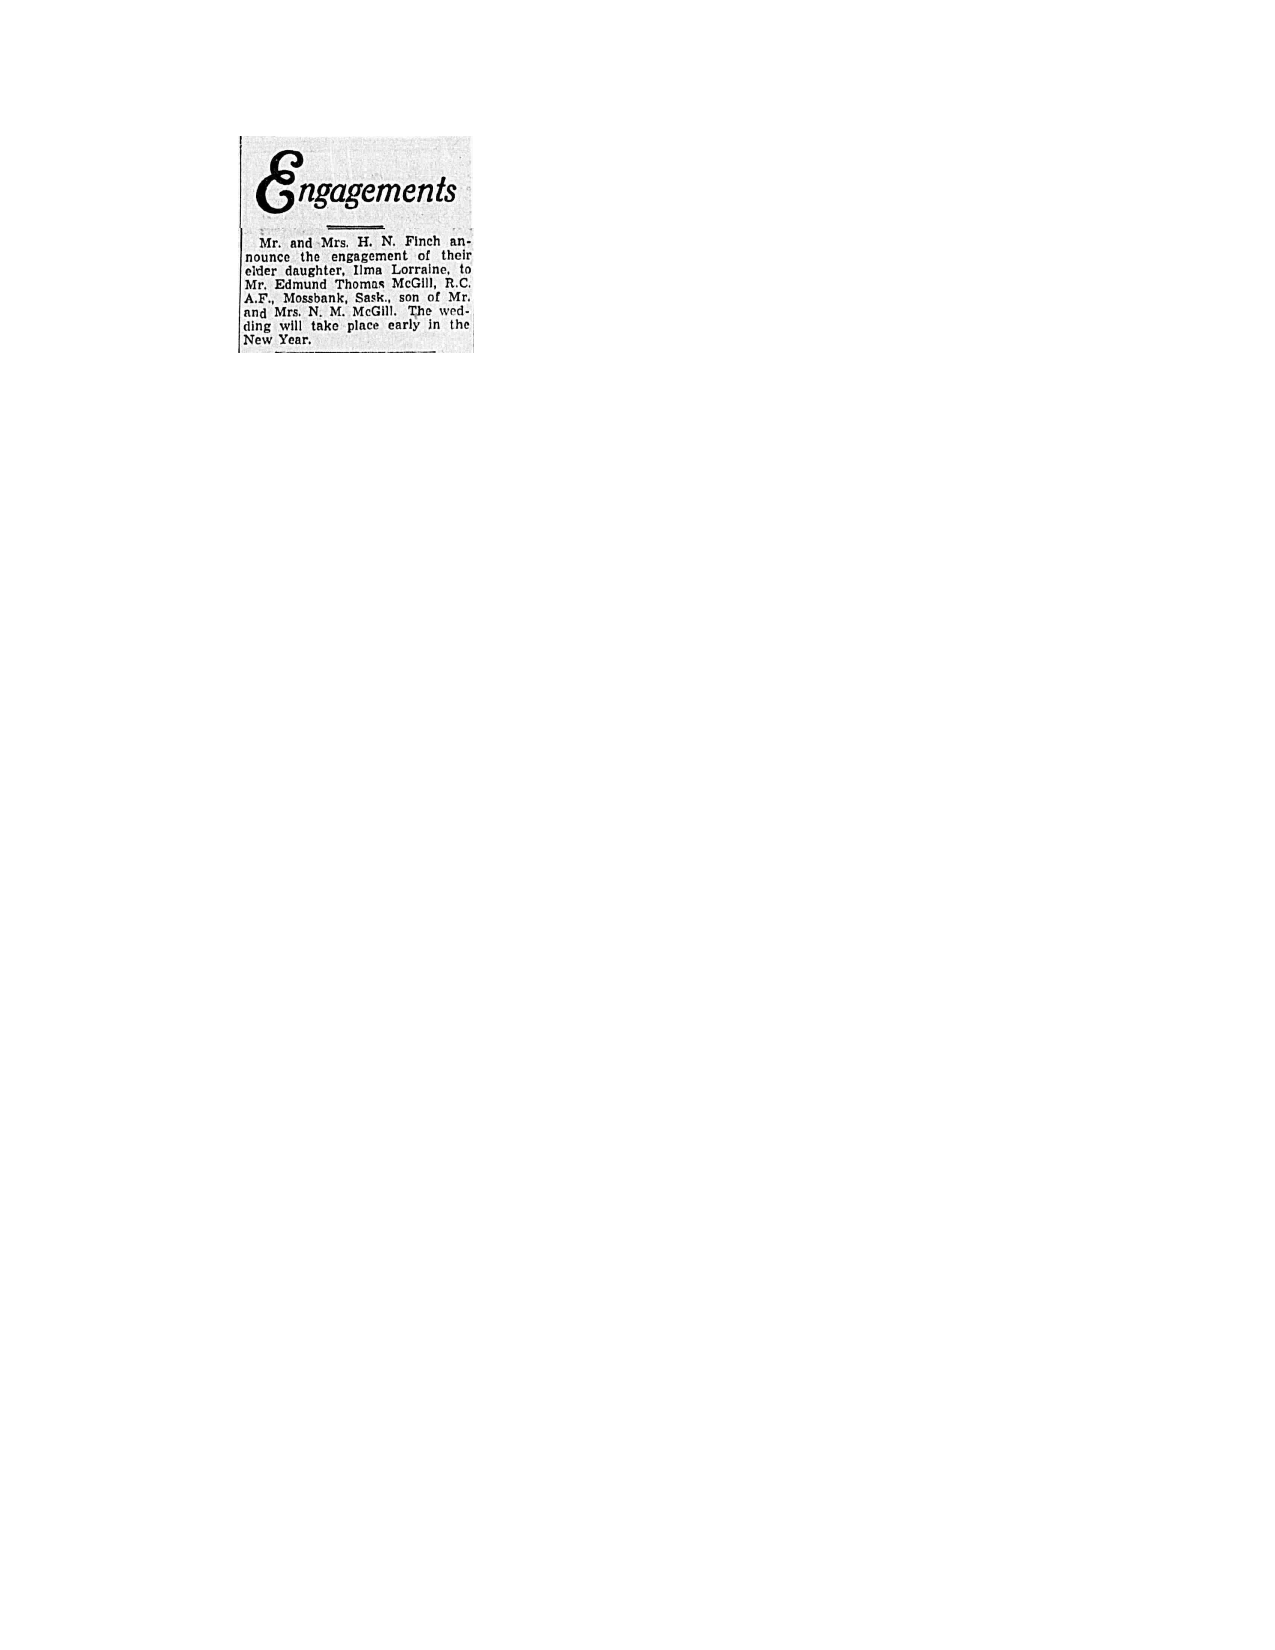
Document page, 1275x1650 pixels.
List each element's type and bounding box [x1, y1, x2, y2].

picture [238, 136, 474, 353]
